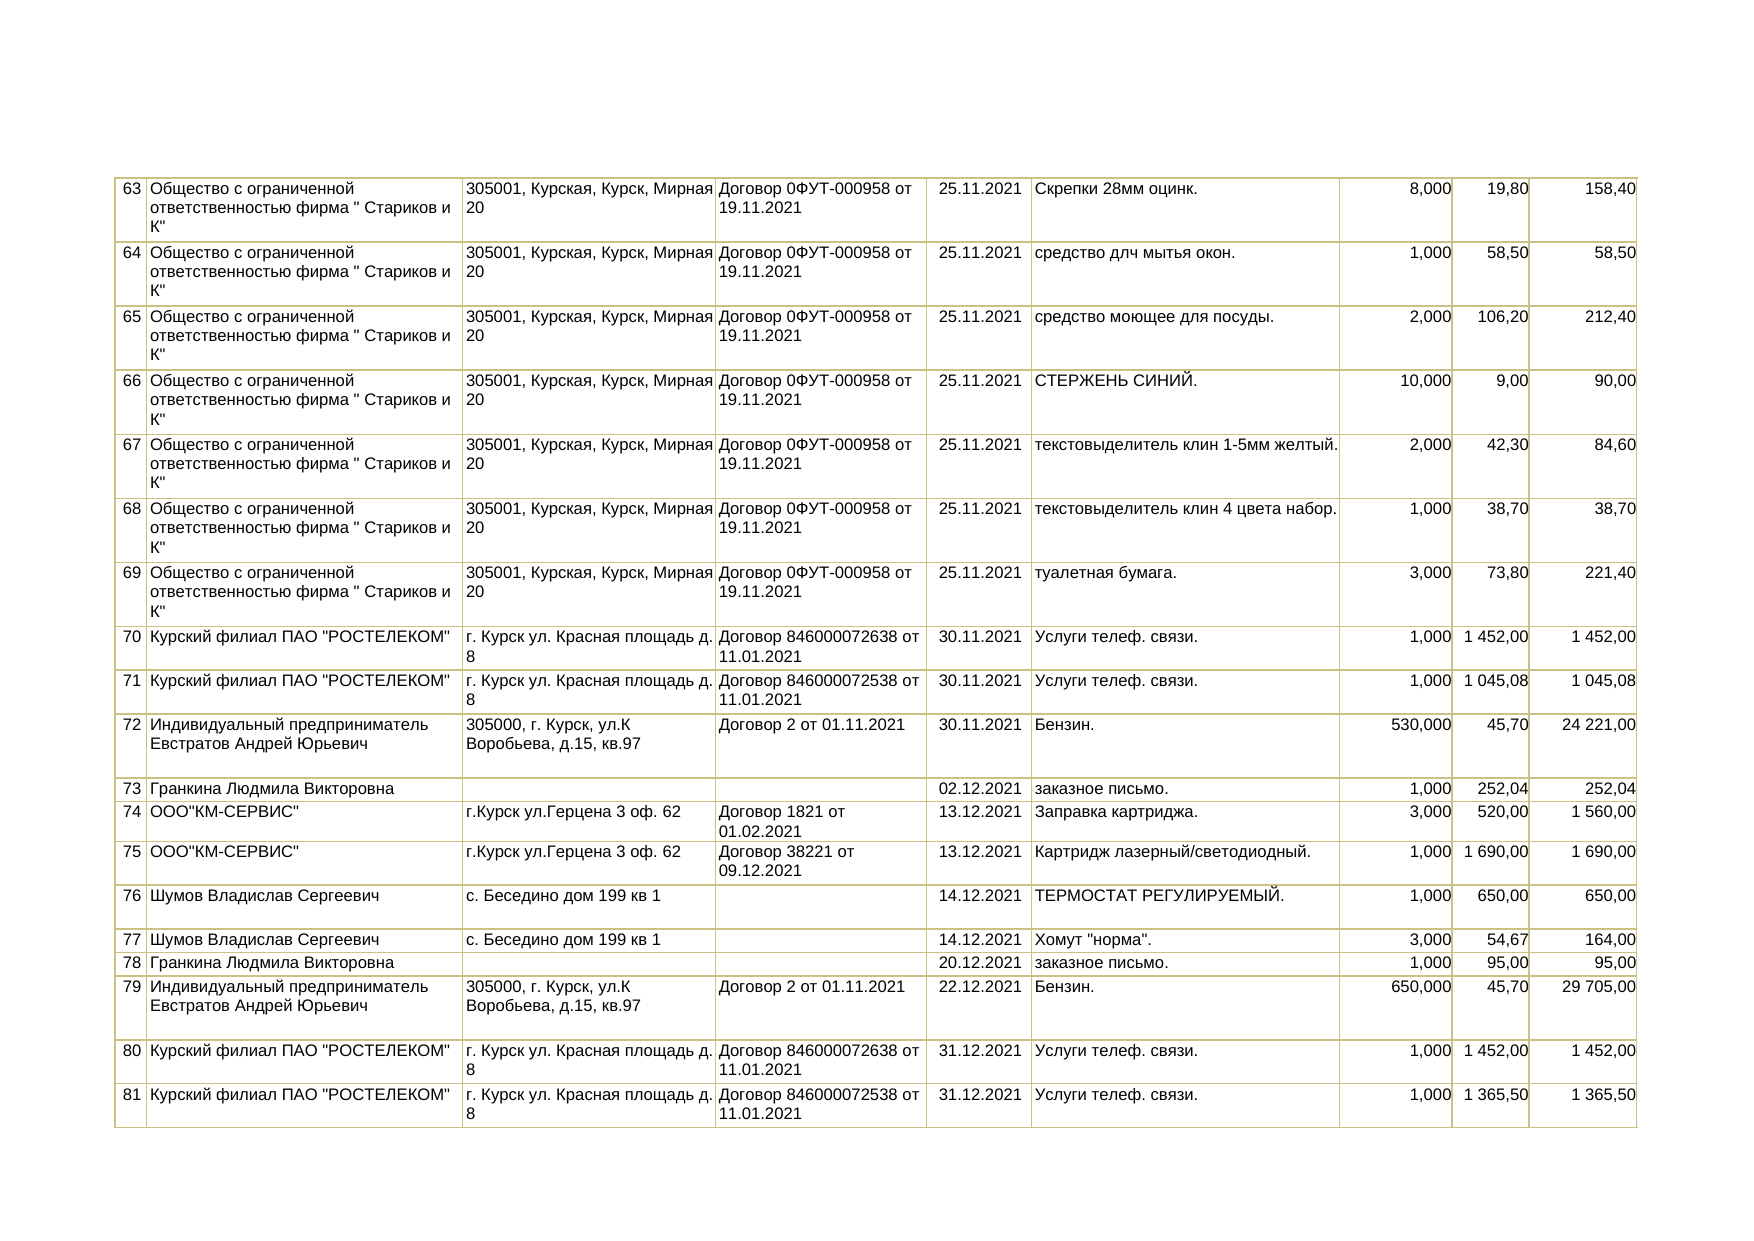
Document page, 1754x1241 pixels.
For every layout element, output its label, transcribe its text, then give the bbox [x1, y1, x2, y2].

table_cell Заправка картриджа. [1032, 802, 1339, 841]
table_cell 1 045,08 [1530, 671, 1636, 713]
table_cell 1,000 [1340, 1041, 1451, 1083]
table_cell Курский филиал ПАО "РОСТЕЛЕКОМ" [147, 1041, 462, 1083]
table_cell г. Курск ул. Красная площадь д. 8 [463, 627, 715, 669]
table_cell Общество с ограниченной ответственностью фирма " Стариков и К" [147, 435, 462, 497]
table_cell Договор 38221 от 09.12.2021 [716, 842, 926, 884]
table_cell 1 045,08 [1453, 671, 1528, 713]
table_cell 1 690,00 [1453, 842, 1528, 884]
table_cell Договор 0ФУТ-000958 от 19.11.2021 [716, 307, 926, 369]
table_cell ООО"КМ-СЕРВИС" [147, 802, 462, 841]
table_cell 25.11.2021 [927, 435, 1031, 497]
table_cell с. Беседино дом 199 кв 1 [463, 886, 715, 928]
table_cell заказное письмо. [1032, 953, 1339, 975]
table_cell 25.11.2021 [927, 243, 1031, 305]
table_cell 1 560,00 [1530, 802, 1636, 841]
table_cell 305001, Курская, Курск, Мирная 20 [463, 243, 715, 305]
table_cell туалетная бумага. [1032, 563, 1339, 626]
table_cell 25.11.2021 [927, 499, 1031, 562]
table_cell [147, 179, 462, 241]
table_cell 106,20 [1453, 307, 1528, 369]
table_cell г. Курск ул. Красная площадь д. 8 [463, 1041, 715, 1083]
table_cell 1,000 [1340, 886, 1451, 928]
table_cell 84,60 [1530, 435, 1636, 497]
table_cell 73,80 [1453, 563, 1528, 626]
table_cell 02.12.2021 [927, 779, 1031, 801]
table_cell 2,000 [1340, 435, 1451, 497]
table_cell 1 452,00 [1530, 1041, 1636, 1083]
table_cell 65 [116, 307, 146, 369]
table_cell 30.11.2021 [927, 627, 1031, 669]
table_cell Услуги телеф. связи. [1032, 627, 1339, 669]
table_cell [716, 886, 926, 928]
table_cell 3,000 [1340, 930, 1451, 951]
table_cell СТЕРЖЕНЬ СИНИЙ. [1032, 371, 1339, 433]
table_cell Договор 846000072638 от 11.01.2021 [716, 627, 926, 669]
table_cell 13.12.2021 [927, 842, 1031, 884]
table_cell 1 690,00 [1530, 842, 1636, 884]
table_cell 30.11.2021 [927, 671, 1031, 713]
table_cell г. Курск ул. Красная площадь д. 8 [463, 671, 715, 713]
table_cell 1,000 [1340, 953, 1451, 975]
table_cell 3,000 [1340, 802, 1451, 841]
table_cell Гранкина Людмила Викторовна [147, 779, 462, 801]
table_cell 45,70 [1453, 715, 1528, 777]
table_cell [716, 779, 926, 801]
table_cell г.Курск ул.Герцена 3 оф. 62 [463, 802, 715, 841]
table_cell Договор 846000072538 от 11.01.2021 [716, 671, 926, 713]
table_cell 1,000 [1340, 842, 1451, 884]
table_cell текстовыделитель клин 4 цвета набор. [1032, 499, 1339, 562]
table_cell Общество с ограниченной ответственностью фирма " Стариков и К" [147, 499, 462, 562]
table_cell 72 [116, 715, 146, 777]
table_cell 80 [116, 1041, 146, 1083]
table_cell 70 [116, 627, 146, 669]
table_cell Скрепки 28мм оцинк. [1032, 179, 1339, 241]
table_cell Курский филиал ПАО "РОСТЕЛЕКОМ" [147, 1084, 462, 1126]
table_cell Общество с ограниченной ответственностью фирма " Стариков и К" [147, 371, 462, 433]
table_cell 1 365,50 [1453, 1084, 1528, 1126]
table_cell 79 [116, 977, 146, 1039]
table_cell средство длч мытья окон. [1032, 243, 1339, 305]
table_cell [716, 953, 926, 975]
table_cell 221,40 [1530, 563, 1636, 626]
table_cell Курский филиал ПАО "РОСТЕЛЕКОМ" [147, 627, 462, 669]
table_cell 3,000 [1340, 563, 1451, 626]
table_cell Общество с ограниченной ответственностью фирма " Стариков и К" [147, 307, 462, 369]
table_cell 25.11.2021 [927, 179, 1031, 241]
table_cell 31.12.2021 [927, 1084, 1031, 1126]
table_cell 252,04 [1453, 779, 1528, 801]
table_cell 95,00 [1530, 953, 1636, 975]
table_cell 95,00 [1453, 953, 1528, 975]
table_cell 14.12.2021 [927, 886, 1031, 928]
table_cell текстовыделитель клин 1-5мм желтый. [1032, 435, 1339, 497]
table_cell 25.11.2021 [927, 307, 1031, 369]
table_cell 650,000 [1340, 977, 1451, 1039]
table_cell 650,00 [1530, 886, 1636, 928]
table_cell средство моющее для посуды. [1032, 307, 1339, 369]
table_cell 58,50 [1453, 243, 1528, 305]
table_cell 68 [116, 499, 146, 562]
table_cell 520,00 [1453, 802, 1528, 841]
table_cell 650,00 [1453, 886, 1528, 928]
table_cell 20.12.2021 [927, 953, 1031, 975]
table_cell 212,40 [1530, 307, 1636, 369]
table_cell 90,00 [1530, 371, 1636, 433]
table_cell 1,000 [1340, 243, 1451, 305]
table_cell 305001, Курская, Курск, Мирная 20 [463, 563, 715, 626]
table_cell [463, 779, 715, 801]
table_cell 66 [116, 371, 146, 433]
table_cell 78 [116, 953, 146, 975]
table_cell 13.12.2021 [927, 802, 1031, 841]
table_cell 25.11.2021 [927, 563, 1031, 626]
table_cell 77 [116, 930, 146, 951]
table_cell Шумов Владислав Сергеевич [147, 886, 462, 928]
table_cell 67 [116, 435, 146, 497]
table_cell Договор 846000072538 от 11.01.2021 [716, 1084, 926, 1126]
table_cell 64 [116, 243, 146, 305]
table_cell 305000, г. Курск, ул.К Воробьева, д.15, кв.97 [463, 715, 715, 777]
table_cell Договор 2 от 01.11.2021 [716, 977, 926, 1039]
table_cell 1 365,50 [1530, 1084, 1636, 1126]
table_cell ТЕРМОСТАТ РЕГУЛИРУЕМЫЙ. [1032, 886, 1339, 928]
table_cell 9,00 [1453, 371, 1528, 433]
table_cell 31.12.2021 [927, 1041, 1031, 1083]
table_cell Услуги телеф. связи. [1032, 671, 1339, 713]
table_cell 71 [116, 671, 146, 713]
table_cell 1,000 [1340, 499, 1451, 562]
table_cell 45,70 [1453, 977, 1528, 1039]
table_cell 1 452,00 [1453, 627, 1528, 669]
table_cell Договор 0ФУТ-000958 от 19.11.2021 [716, 435, 926, 497]
table_cell заказное письмо. [1032, 779, 1339, 801]
table_cell [716, 930, 926, 951]
table_cell ООО"КМ-СЕРВИС" [147, 842, 462, 884]
table_cell 19,80 [1453, 179, 1528, 241]
table_cell Индивидуальный предприниматель Евстратов Андрей Юрьевич [147, 977, 462, 1039]
table_cell с. Беседино дом 199 кв 1 [463, 930, 715, 951]
table_cell 24 221,00 [1530, 715, 1636, 777]
table_cell 1,000 [1340, 671, 1451, 713]
table_cell 76 [116, 886, 146, 928]
table_cell Индивидуальный предприниматель Евстратов Андрей Юрьевич [147, 715, 462, 777]
table_cell Договор 0ФУТ-000958 от 19.11.2021 [716, 499, 926, 562]
table_cell Договор 0ФУТ-000958 от 19.11.2021 [716, 563, 926, 626]
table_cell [463, 179, 715, 241]
table_cell Хомут "норма". [1032, 930, 1339, 951]
table_cell г.Курск ул.Герцена 3 оф. 62 [463, 842, 715, 884]
table_cell 81 [116, 1084, 146, 1126]
table_cell 305001, Курская, Курск, Мирная 20 [463, 307, 715, 369]
table_cell 164,00 [1530, 930, 1636, 951]
table_cell 305001, Курская, Курск, Мирная 20 [463, 371, 715, 433]
table_cell 74 [116, 802, 146, 841]
table_cell 530,000 [1340, 715, 1451, 777]
table_cell 25.11.2021 [927, 371, 1031, 433]
table_cell г. Курск ул. Красная площадь д. 8 [463, 1084, 715, 1126]
table_cell 29 705,00 [1530, 977, 1636, 1039]
table_cell 58,50 [1530, 243, 1636, 305]
table_cell Гранкина Людмила Викторовна [147, 953, 462, 975]
table_cell 1,000 [1340, 1084, 1451, 1126]
table_cell 73 [116, 779, 146, 801]
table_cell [716, 179, 926, 241]
table_cell Шумов Владислав Сергеевич [147, 930, 462, 951]
table_cell Договор 0ФУТ-000958 от 19.11.2021 [716, 371, 926, 433]
table_cell 1,000 [1340, 627, 1451, 669]
table_cell 30.11.2021 [927, 715, 1031, 777]
table_cell 38,70 [1453, 499, 1528, 562]
table_cell 69 [116, 563, 146, 626]
table_cell 1 452,00 [1530, 627, 1636, 669]
table_cell 305001, Курская, Курск, Мирная 20 [463, 499, 715, 562]
table_cell Общество с ограниченной ответственностью фирма " Стариков и К" [147, 243, 462, 305]
table_cell 305000, г. Курск, ул.К Воробьева, д.15, кв.97 [463, 977, 715, 1039]
table_cell 10,000 [1340, 371, 1451, 433]
table_cell 2,000 [1340, 307, 1451, 369]
table_cell [463, 953, 715, 975]
table_cell 252,04 [1530, 779, 1636, 801]
table_cell Общество с ограниченной ответственностью фирма " Стариков и К" [147, 563, 462, 626]
table_cell 14.12.2021 [927, 930, 1031, 951]
table_cell Картридж лазерный/светодиодный. [1032, 842, 1339, 884]
table_cell 1,000 [1340, 779, 1451, 801]
table_cell Услуги телеф. связи. [1032, 1041, 1339, 1083]
table_cell Курский филиал ПАО "РОСТЕЛЕКОМ" [147, 671, 462, 713]
table_cell 54,67 [1453, 930, 1528, 951]
table_cell Договор 1821 от 01.02.2021 [716, 802, 926, 841]
table_cell 42,30 [1453, 435, 1528, 497]
table_cell Договор 2 от 01.11.2021 [716, 715, 926, 777]
table_cell 158,40 [1530, 179, 1636, 241]
table_cell Бензин. [1032, 715, 1339, 777]
table_cell Договор 0ФУТ-000958 от 19.11.2021 [716, 243, 926, 305]
table_cell Договор 846000072638 от 11.01.2021 [716, 1041, 926, 1083]
table_cell 38,70 [1530, 499, 1636, 562]
table_cell 8,000 [1340, 179, 1451, 241]
table_cell 22.12.2021 [927, 977, 1031, 1039]
table_cell 305001, Курская, Курск, Мирная 20 [463, 435, 715, 497]
table_cell 1 452,00 [1453, 1041, 1528, 1083]
table_cell 63 [116, 179, 146, 241]
table_cell Услуги телеф. связи. [1032, 1084, 1339, 1126]
table_cell 75 [116, 842, 146, 884]
table_cell Бензин. [1032, 977, 1339, 1039]
